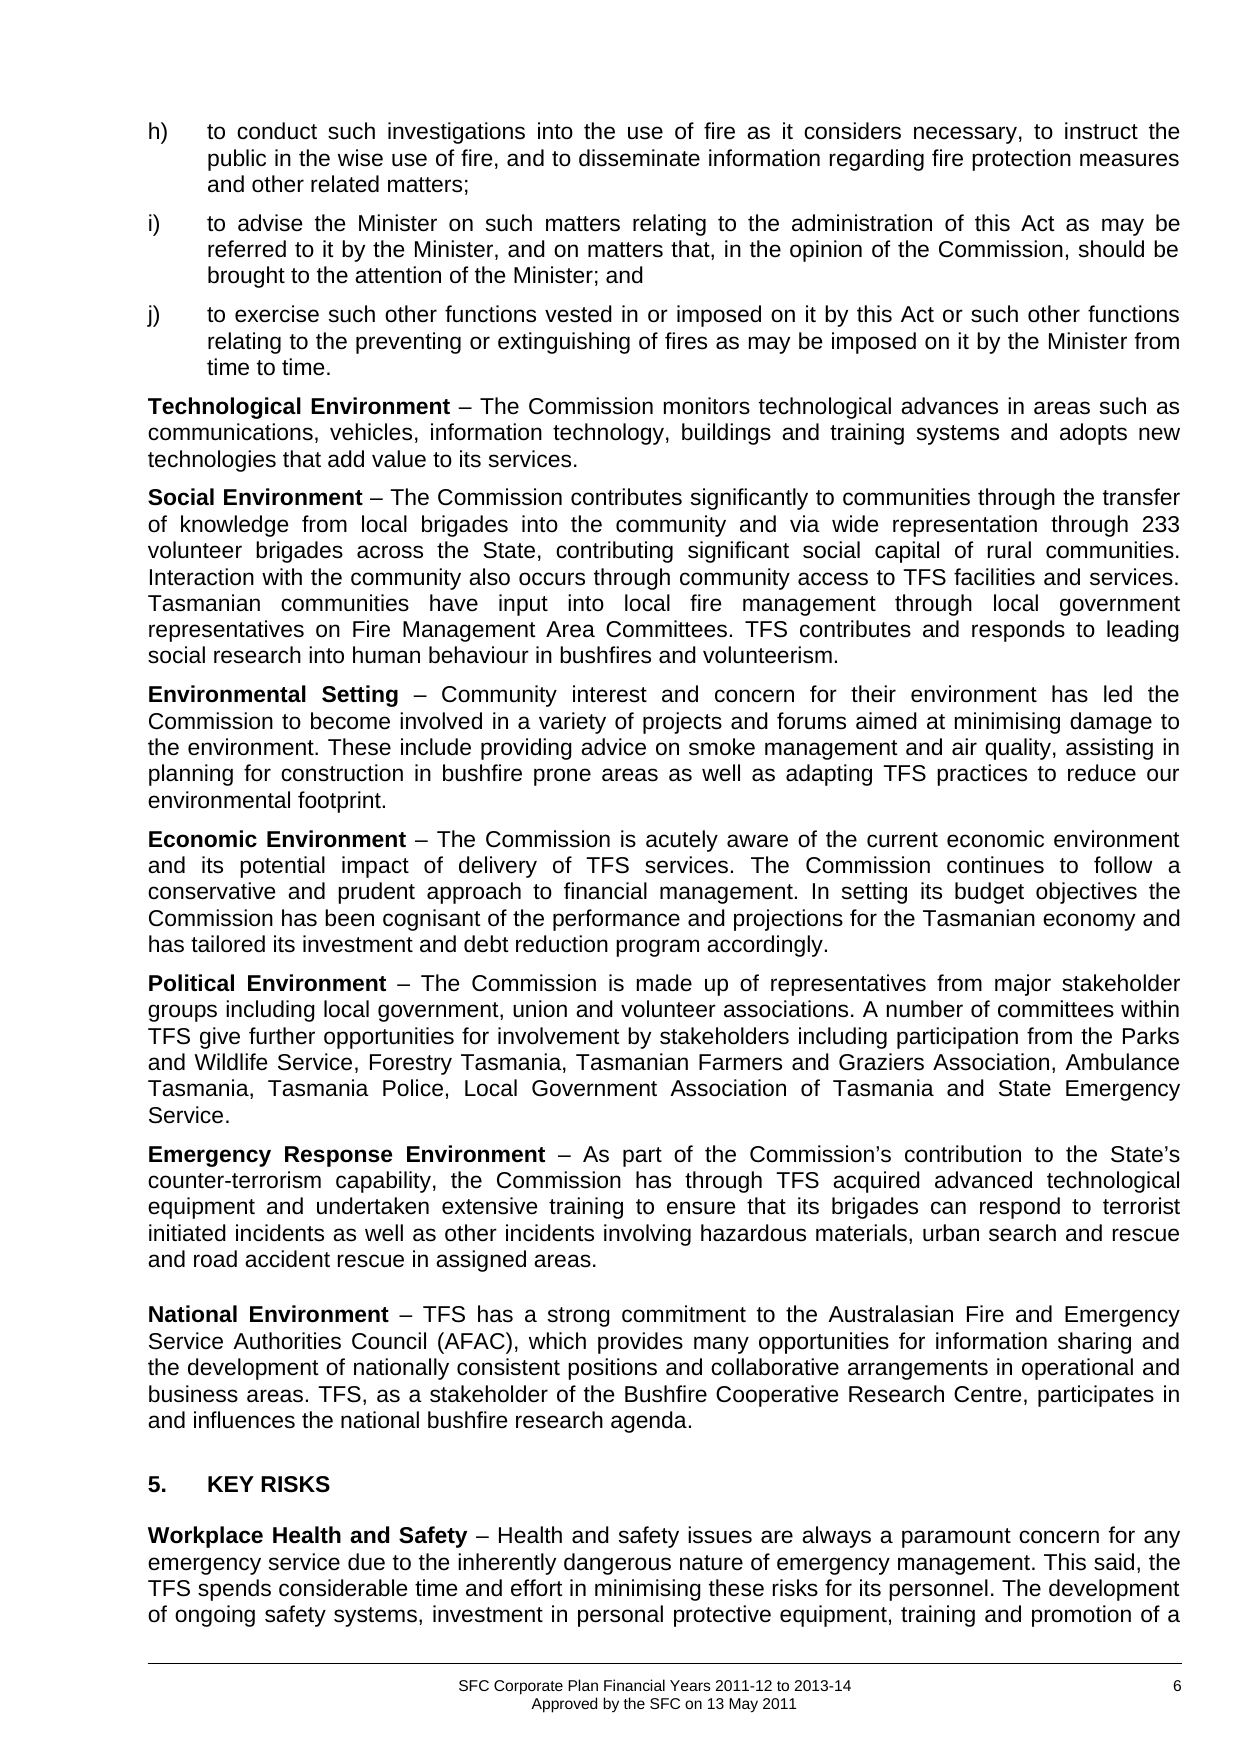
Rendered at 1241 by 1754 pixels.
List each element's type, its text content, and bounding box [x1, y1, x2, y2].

text Social Environment – The Commission contributes significantly to communities through the transfer of knowledge from local brigades into the community and via wide representation through 233 volunteer brigades across the State, contributing significant social capital of rural communities. Interaction with the community also occurs through community access to facilities and services. Tasmanian communities have input into local fire management through local government representatives on Fire Management Area Committees. contributes and responds to leading social research into human behaviour in bushfires and volunteerism. [148, 484, 1181, 669]
list to exercise such other functions vested in or imposed on it by this Act or such other functions relating to the preventing or extinguishing of fires as may be imposed on it by the Minister from time to time. [148, 301, 1181, 380]
text Technological Environment – The Commission monitors technological advances in areas such as communications, vehicles, information technology, buildings and training systems and adopts new technologies that add value to its services. [148, 393, 1181, 472]
text Political Environment – The Commission is made up of representatives from major stakeholder groups including local government, union and volunteer associations. A number of committees within give further opportunities for involvement by stakeholders including participation from the Parks and Wildlife Service, Forestry Tasmania, Tasmanian Farmers and Graziers Association, Ambulance Tasmania, Tasmania Police, Local Government Association of Tasmania and State Emergency Service. [148, 970, 1181, 1128]
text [148, 1522, 1181, 1627]
text Economic Environment – The Commission is acutely aware of the current economic environment and its potential impact of delivery of services. The Commission continues to follow a conservative and prudent approach to financial management. In setting its budget objectives the Commission has been cognisant of the performance and projections for the Tasmanian economy and has tailored its investment and debt reduction program accordingly. [148, 826, 1181, 957]
text National Environment – has a strong commitment to the Australasian Fire and Emergency Service Authorities Council (AFAC), which provides many opportunities for information sharing and the development of nationally consistent positions and collaborative arrangements in operational and business areas. , as a stakeholder of the Bushfire Cooperative Research Centre, participates in and influences the national bushfire research agenda. [148, 1301, 1181, 1433]
text Emergency Response Environment – As part of the Commission’s contribution to the State’s counter-terrorism capability, the Commission has through acquired advanced technological equipment and undertaken extensive training to ensure that its brigades can respond to terrorist initiated incidents as well as other incidents involving hazardous materials, urban search and rescue and road accident rescue in assigned areas. [148, 1141, 1181, 1272]
subtitle 5. RISKS [148, 1471, 1181, 1497]
text Environmental Setting – Community interest and concern for their environment has led the Commission to become involved in a variety of projects and forums aimed at minimising damage to the environment. These include providing advice on smoke management and air quality, assisting in planning for construction in bushfire prone areas as well as adapting practices to reduce our environmental footprint. [148, 681, 1181, 813]
list to advise the Minister on such matters relating to the administration of this Act as may be referred to it by the Minister, and on matters that, in the opinion of the Commission, should be brought to the attention of the Minister; and [148, 210, 1181, 289]
list to conduct such investigations into the use of fire as it considers necessary, to instruct the public in the wise use of fire, and to disseminate information regarding fire protection measures and other related matters; [148, 118, 1181, 197]
